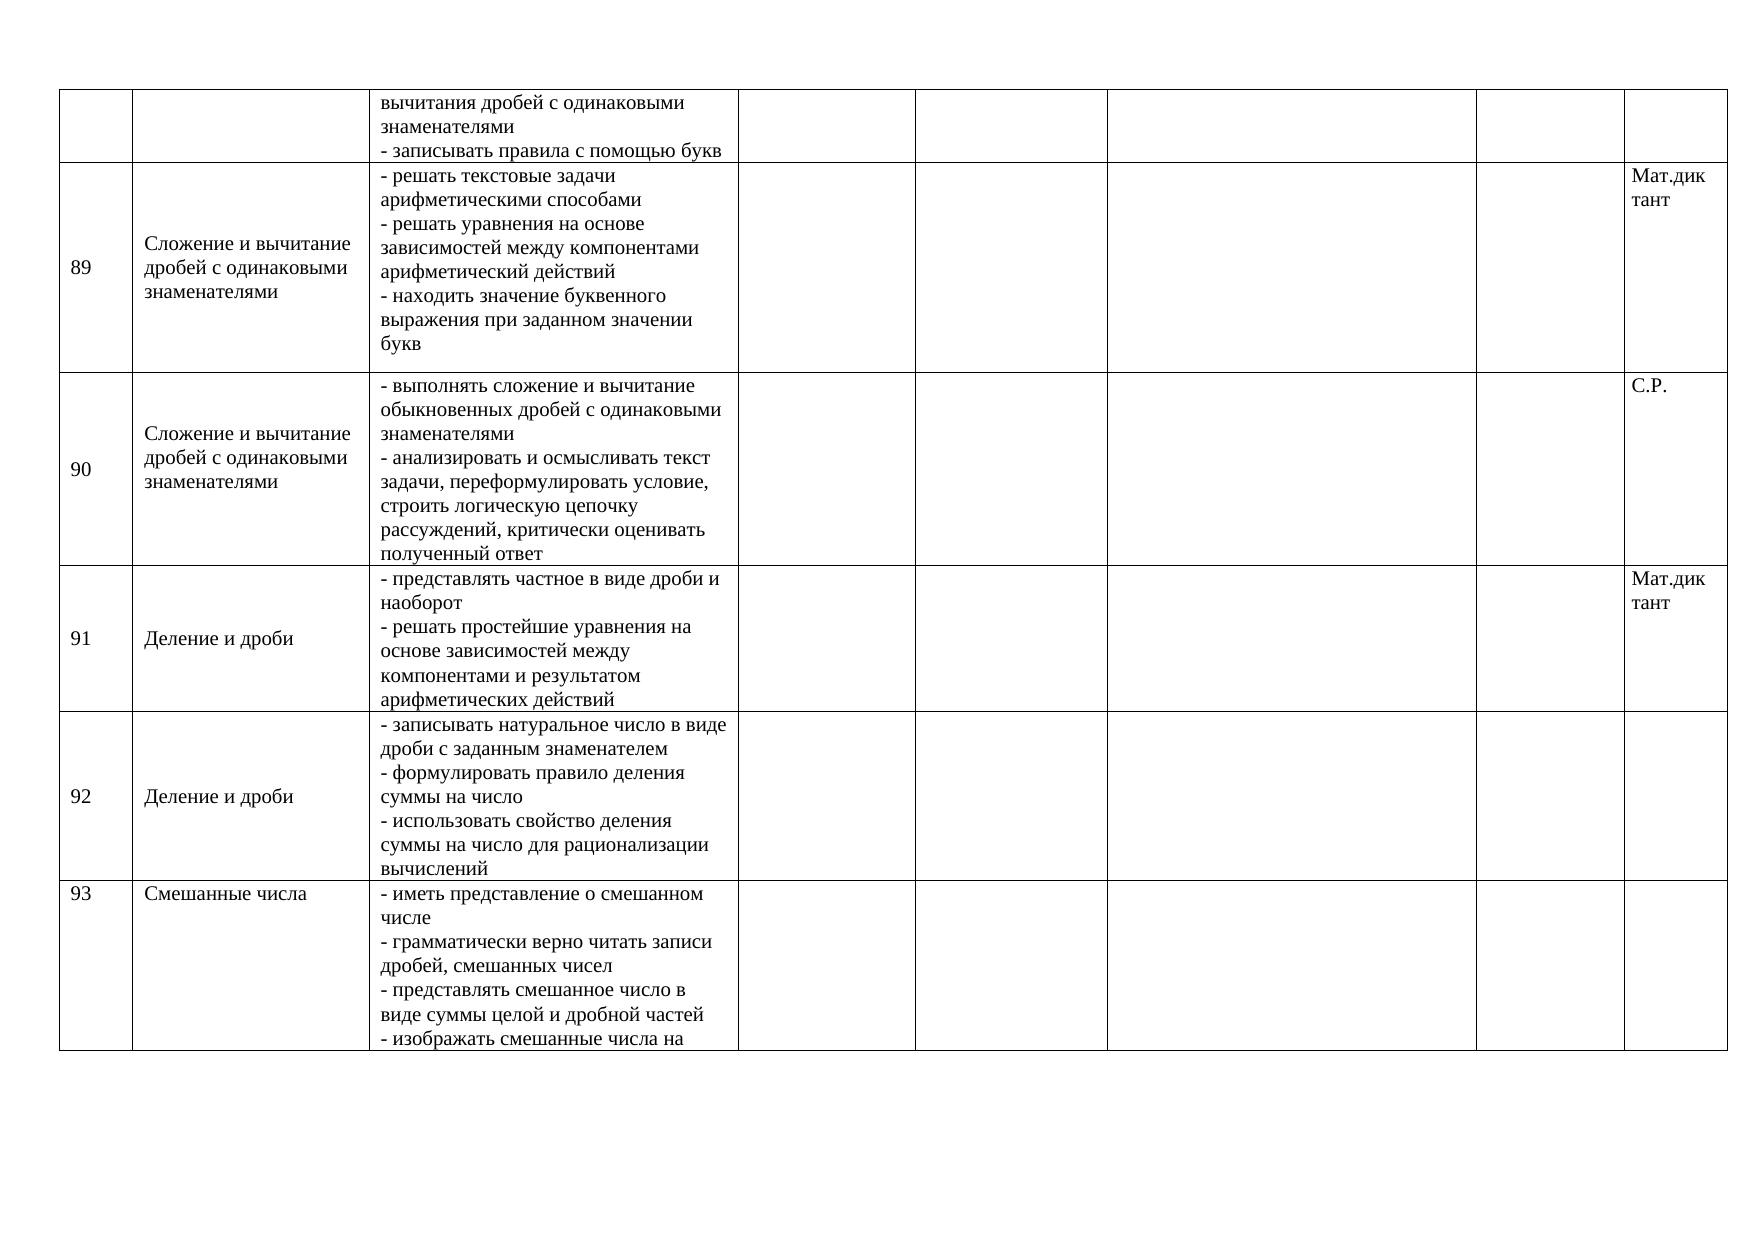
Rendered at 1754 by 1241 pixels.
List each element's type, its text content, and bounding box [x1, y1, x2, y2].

table_cell [916, 566, 1107, 711]
table_cell 91 [60, 566, 132, 711]
table_cell - решать текстовые задачи арифметическими способами - решать уравнения на основе зависимостей между компонентами арифметический действий - находить значение буквенного выражения при заданном значении букв [370, 163, 738, 372]
table_cell [916, 163, 1107, 372]
table_cell Мат.диктант [1625, 566, 1727, 711]
table_cell [1108, 373, 1476, 565]
table_cell Деление и дроби [133, 712, 369, 880]
table_cell [916, 90, 1107, 162]
table_cell Деление и дроби [133, 566, 369, 711]
table_cell 88 [60, 90, 132, 162]
table_cell [916, 712, 1107, 880]
table_cell [739, 373, 915, 565]
table_cell [739, 712, 915, 880]
table_cell [1108, 881, 1476, 1049]
table_cell [1477, 712, 1624, 880]
table_cell 92 [60, 712, 132, 880]
table_cell - записывать натуральное число в виде дроби с заданным знаменателем - формулировать правило деления суммы на число - использовать свойство деления суммы на число для рационализации вычислений [370, 712, 738, 880]
table_cell [1108, 566, 1476, 711]
table_cell - представлять частное в виде дроби и наоборот - решать простейшие уравнения на основе зависимостей между компонентами и результатом арифметических действий [370, 566, 738, 711]
table_cell [1477, 90, 1624, 162]
table_cell [916, 373, 1107, 565]
table_cell [1108, 163, 1476, 372]
table_cell [739, 90, 915, 162]
table_cell [1625, 881, 1727, 1049]
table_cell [133, 90, 369, 162]
table_cell [1477, 373, 1624, 565]
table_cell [370, 881, 738, 1049]
table_cell С.Р. [1625, 373, 1727, 565]
table_cell [739, 163, 915, 372]
table_cell 90 [60, 373, 132, 565]
table_cell - выполнять сложение и вычитание обыкновенных дробей с одинаковыми знаменателями - анализировать и осмысливать текст задачи, переформулировать условие, строить логическую цепочку рассуждений, критически оценивать полученный ответ [370, 373, 738, 565]
table_cell Сложение и вычитание дробей с одинаковыми знаменателями [133, 373, 369, 565]
table_cell [739, 566, 915, 711]
table_cell Смешанные числа [133, 881, 369, 1049]
table_cell Мат.диктант [1625, 163, 1727, 372]
table_cell [1477, 163, 1624, 372]
table_cell [1108, 712, 1476, 880]
table_cell Сложение и вычитание дробей с одинаковыми знаменателями [133, 163, 369, 372]
table_cell 93 [60, 881, 132, 1049]
table_cell [739, 881, 915, 1049]
table_cell [1625, 90, 1727, 162]
table_cell 89 [60, 163, 132, 372]
table_cell [916, 881, 1107, 1049]
table_cell [1477, 881, 1624, 1049]
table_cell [370, 90, 738, 162]
table_cell [1625, 712, 1727, 880]
table_cell [1108, 90, 1476, 162]
table_cell [1477, 566, 1624, 711]
